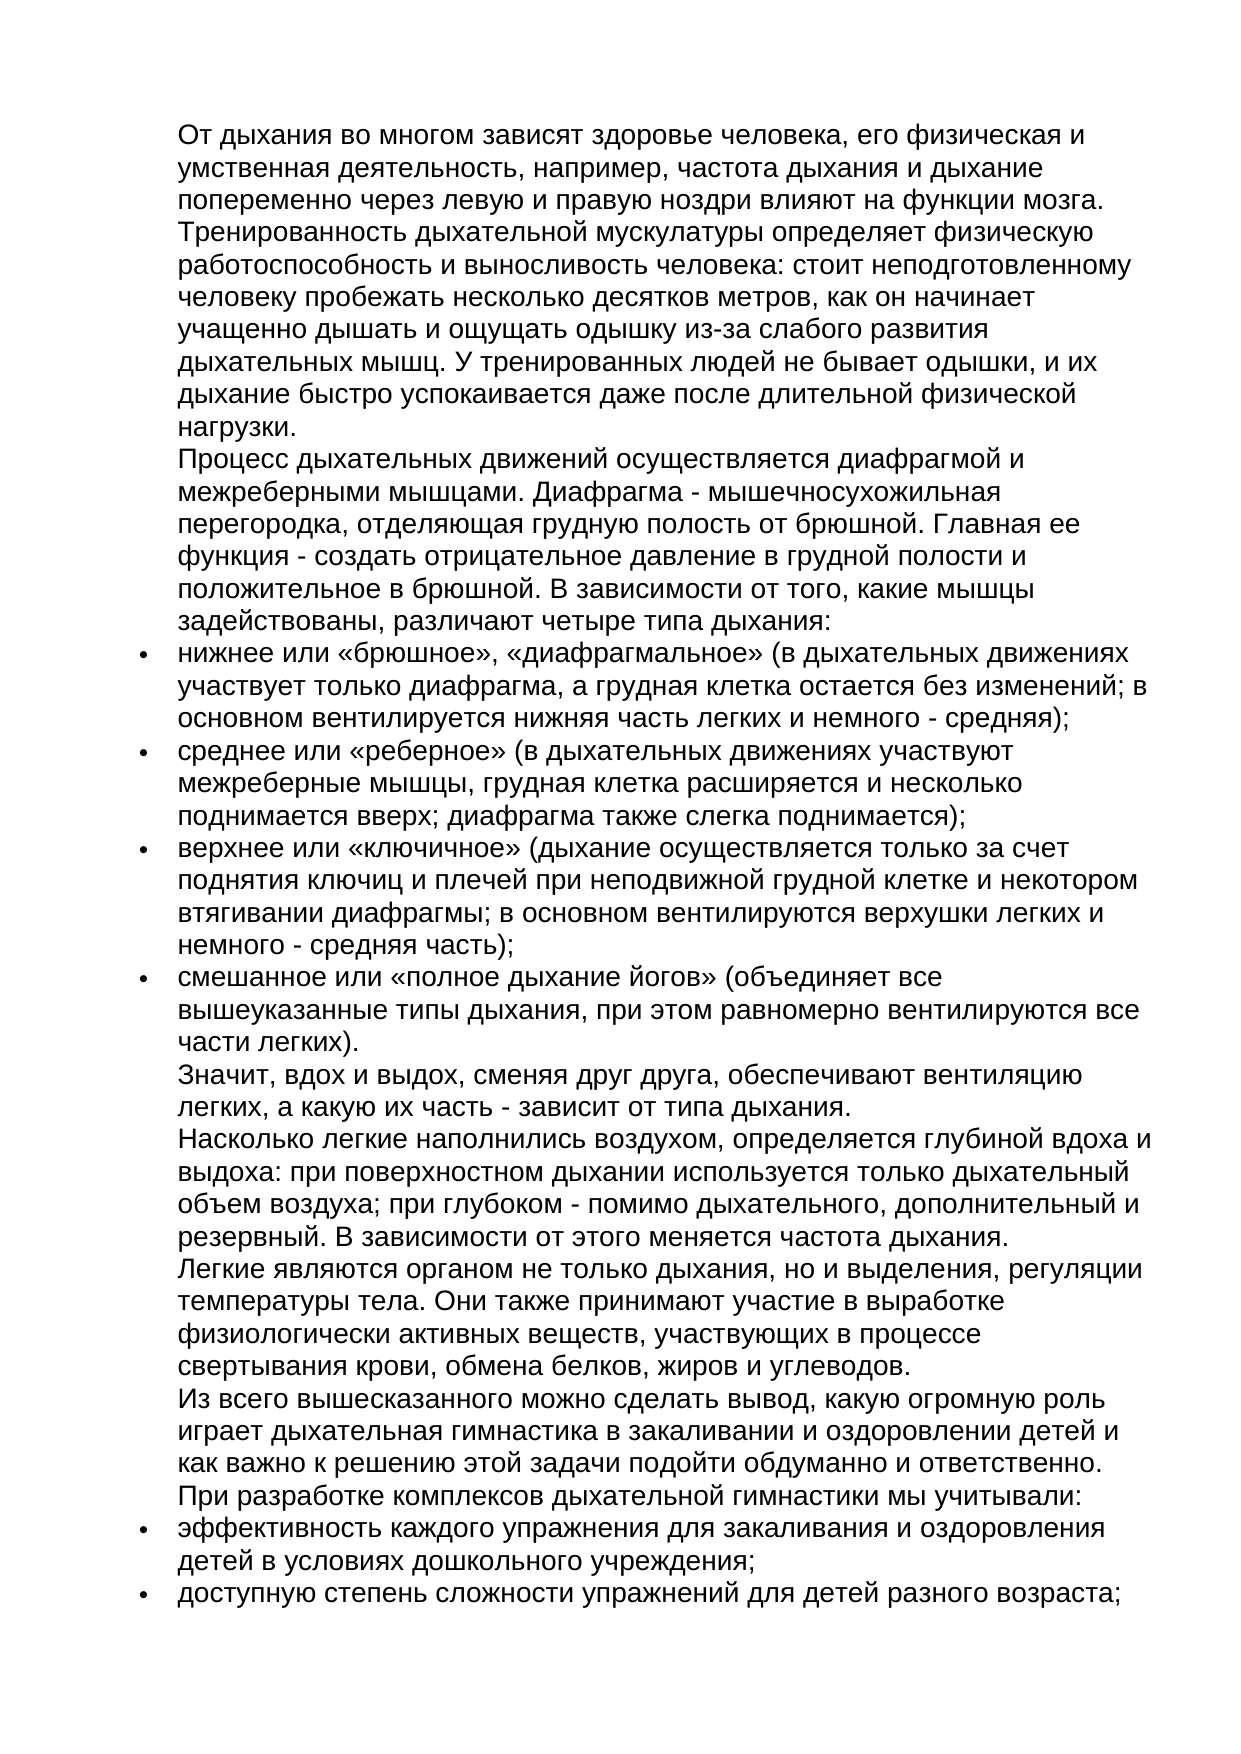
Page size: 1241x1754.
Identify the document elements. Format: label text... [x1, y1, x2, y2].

list доступную степень сложности упражнений для детей разного возраста; [140, 1576, 1152, 1608]
list среднее или «реберное» (в дыхательных движениях участвуют межреберные мышцы, грудная клетка расширяется и несколько поднимается вверх; диафрагма также слегка поднимается); [140, 734, 1152, 831]
list нижнее или «брюшное», «диафрагмальное» (в дыхательных движениях участвует только диафрагма, а грудная клетка остается без изменений; в основном вентилируется нижняя часть легких и немного - средняя); [140, 636, 1152, 734]
text Значит, вдох и выдох, сменяя друг друга, обеспечивают вентиляцию легких, а какую их часть - зависит от типа дыхания. [177, 1058, 1152, 1122]
list эффективность каждого упражнения для закаливания и оздоровления детей в условиях дошкольного учреждения; [140, 1511, 1152, 1576]
text Насколько легкие наполнились воздухом, определяется глубиной вдоха и выдоха: при поверхностном дыхании используется только дыхательный объем воздуха; при глубоком - помимо дыхательного, дополнительный и резервный. В зависимости от этого меняется частота дыхания. [177, 1122, 1152, 1252]
list верхнее или «ключичное» (дыхание осуществляется только за счет поднятия ключиц и плечей при неподвижной грудной клетке и некотором втягивании диафрагмы; в основном вентилируются верхушки легких и немного - средняя часть); [140, 831, 1152, 960]
text От дыхания во многом зависят здоровье человека, его физическая и умственная деятельность, например, частота дыхания и дыхание попеременно через левую и правую ноздри влияют на функции мозга. [177, 118, 1152, 215]
list смешанное или «полное дыхание йогов» (объединяет все вышеуказанные типы дыхания, при этом равномерно вентилируются все части легких). [140, 960, 1152, 1058]
text Процесс дыхательных движений осуществляется диафрагмой и межреберными мышцами. Диафрагма - мышечносухожильная перегородка, отделяющая грудную полость от брюшной. Главная ее функция - создать отрицательное давление в грудной полости и положительное в брюшной. В зависимости от того, какие мышцы задействованы, различают четыре типа дыхания: [177, 442, 1152, 636]
text Тренированность дыхательной мускулатуры определяет физическую работоспособность и выносливость человека: стоит неподготовленному человеку пробежать несколько десятков метров, как он начинает учащенно дышать и ощущать одышку из-за слабого развития дыхательных мышц. У тренированных людей не бывает одышки, и их дыхание быстро успокаивается даже после длительной физической нагрузки. [177, 215, 1152, 442]
text Из всего вышесказанного можно сделать вывод, какую огромную роль играет дыхательная гимнастика в закаливании и оздоровлении детей и как важно к решению этой задачи подойти обдуманно и ответственно. [177, 1382, 1152, 1479]
text Легкие являются органом не только дыхания, но и выделения, регуляции температуры тела. Они также принимают участие в выработке физиологически активных веществ, участвующих в процессе свертывания крови, обмена белков, жиров и углеводов. [177, 1252, 1152, 1382]
text При разработке комплексов дыхательной гимнастики мы учитывали: [177, 1479, 1152, 1511]
